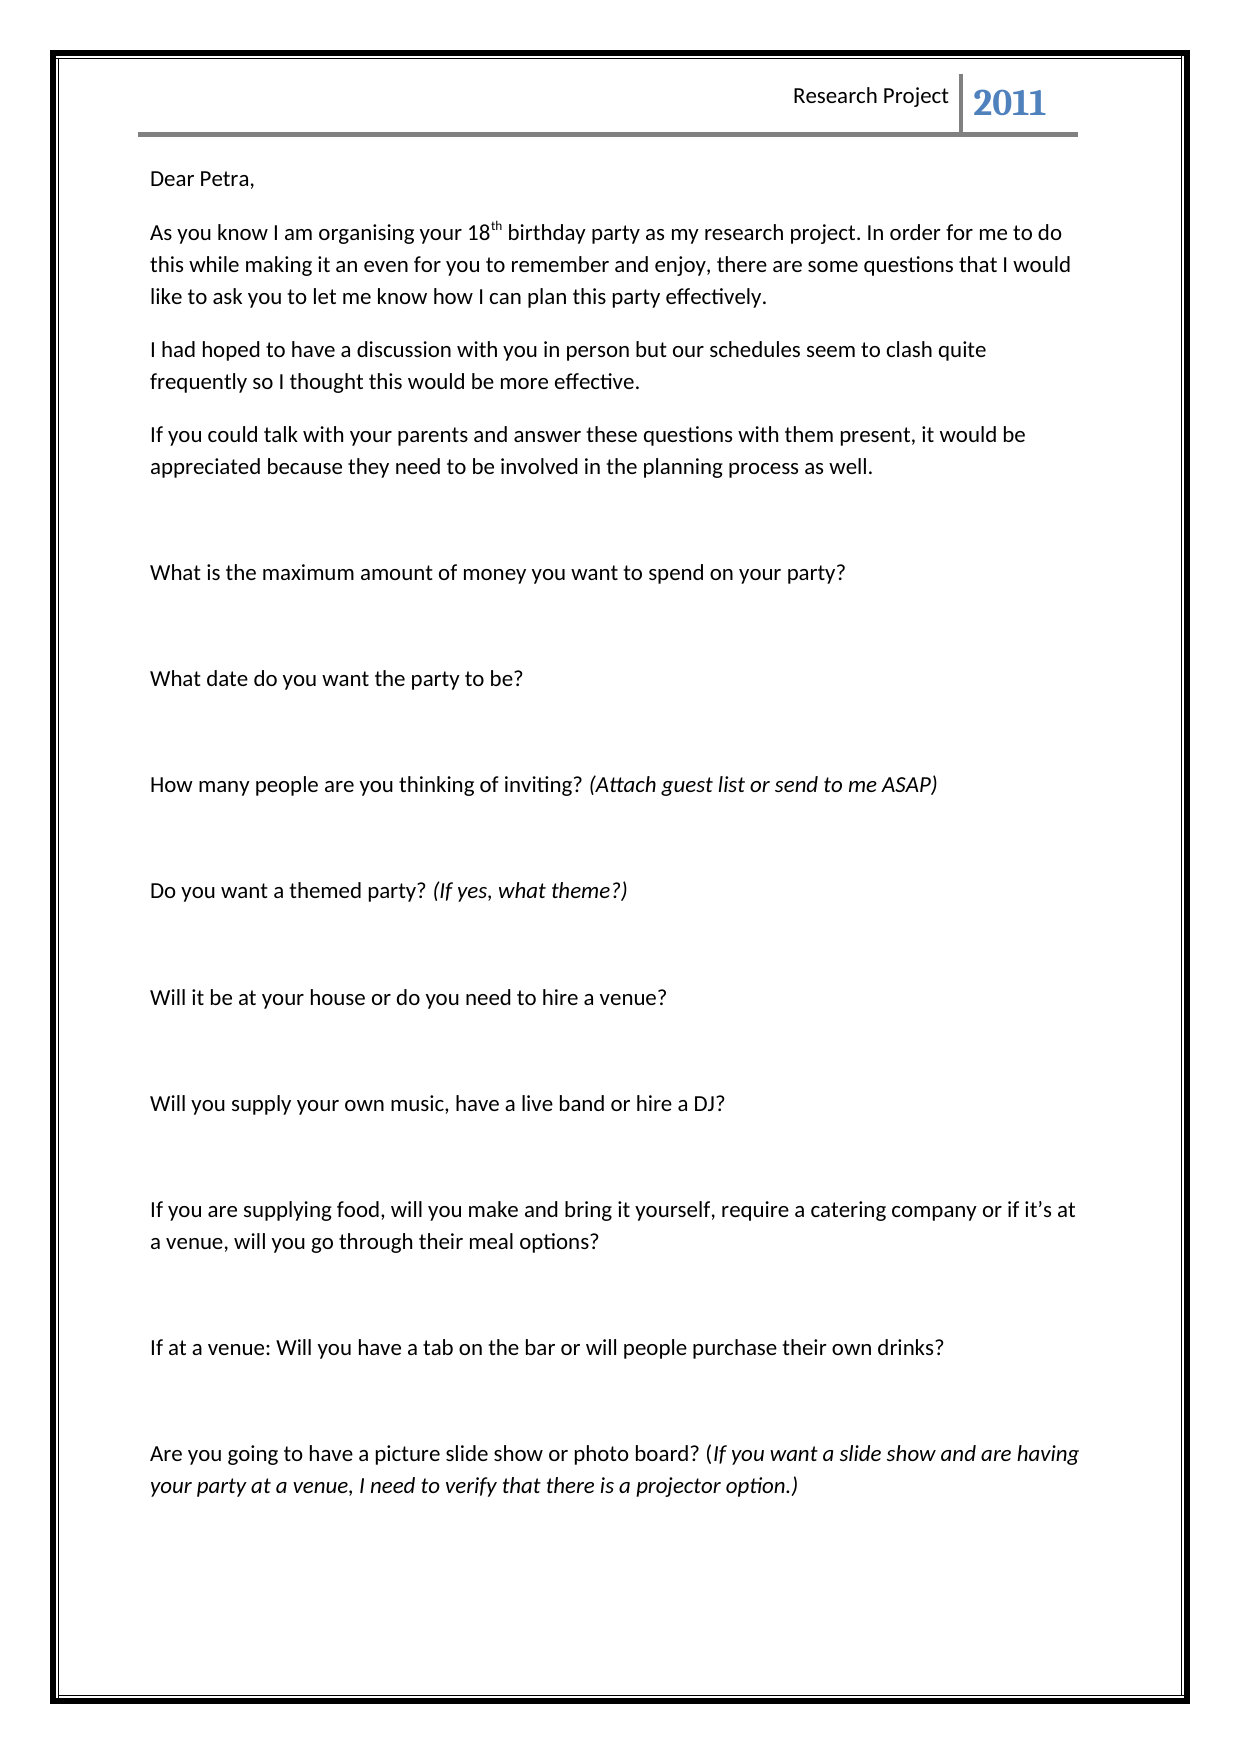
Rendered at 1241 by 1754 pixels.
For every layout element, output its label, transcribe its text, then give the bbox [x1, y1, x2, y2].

text As you know I am organising your 18th birthday party as my research project. In order for me to do this while making it an even for you to remember and enjoy, there are some questions that I would like to ask you to let me know how I can plan this party effectively. [150, 218, 1090, 310]
text What date do you want the party to be? [150, 664, 1090, 692]
text If you could talk with your parents and answer these questions with them present, it would be appreciated because they need to be involved in the planning process as well. [150, 420, 1090, 480]
text How many people are you thinking of inviting? (Attach guest list or send to me ASAP) [150, 771, 1090, 798]
text If at a venue: Will you have a tab on the bar or will people purchase their own drinks? [150, 1333, 1090, 1361]
text Dear Petra, [150, 164, 1090, 193]
text What is the maximum amount of money you want to spend on your party? [150, 558, 1090, 586]
text Are you going to have a picture slide show or photo board? (If you want a slide show and are having your party at a venue, I need to verify that there is a projector option.) [150, 1439, 1090, 1499]
text Do you want a themed party? (If yes, what theme?) [150, 877, 1090, 904]
text If you are supplying food, will you make and bring it yourself, require a catering company or if it’s at a venue, will you go through their meal options? [150, 1195, 1090, 1255]
text Will it be at your house or do you need to hire a venue? [150, 983, 1090, 1011]
text Will you supply your own music, have a live band or hire a DJ? [150, 1089, 1090, 1117]
text I had hoped to have a discussion with you in person but our schedules seem to clash quite frequently so I thought this would be more effective. [150, 335, 1090, 395]
